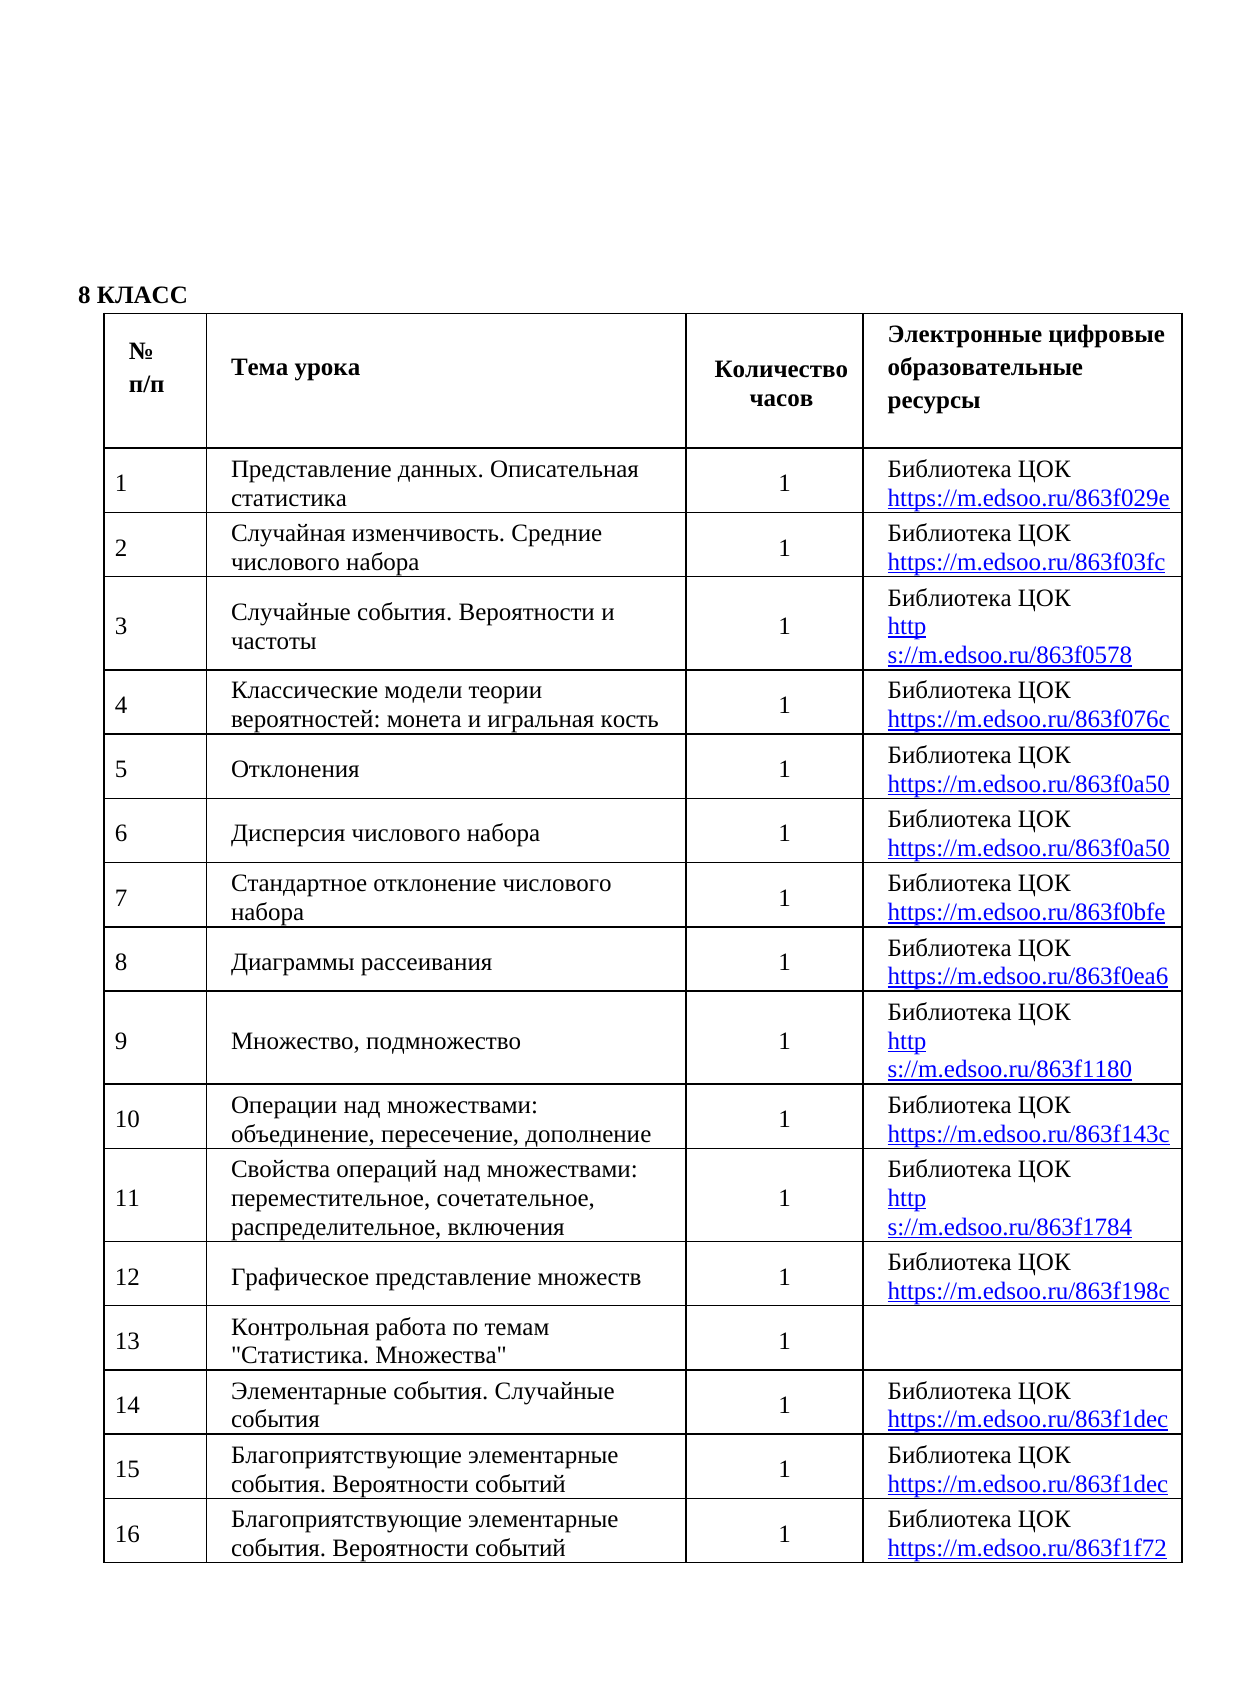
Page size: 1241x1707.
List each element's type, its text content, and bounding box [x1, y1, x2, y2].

table_header Тема урока [207, 314, 685, 447]
table_cell Классические модели теории вероятностей: монета и игральная кость [207, 671, 685, 733]
table_cell 1 [687, 1306, 862, 1369]
table_header Электронные цифровые образовательные ресурсы [864, 314, 1181, 447]
table_cell Библиотека ЦОК https://m.edsoo.ru/863f198c [864, 1242, 1181, 1305]
table_cell 3 [105, 577, 206, 669]
table_cell 6 [105, 799, 206, 862]
table_cell Библиотека ЦОК https://m.edsoo.ru/863f0bfe [864, 863, 1181, 926]
table_cell Контрольная работа по темам "Статистика. Множества" [207, 1306, 685, 1369]
table_cell 1 [687, 671, 862, 733]
table_cell Библиотека ЦОК https://m.edsoo.ru/863f1784 [864, 1149, 1181, 1241]
table_cell Библиотека ЦОК https://m.edsoo.ru/863f0a50 [864, 735, 1181, 797]
table_cell 15 [105, 1435, 206, 1498]
table_cell Свойства операций над множествами: переместительное, сочетательное, распределительное, включения [207, 1149, 685, 1241]
table_cell Библиотека ЦОК https://m.edsoo.ru/863f0578 [864, 577, 1181, 669]
table_cell Библиотека ЦОК https://m.edsoo.ru/863f0ea6 [864, 928, 1181, 990]
table_cell 1 [687, 513, 862, 576]
table_cell Библиотека ЦОК https://m.edsoo.ru/863f029e [864, 449, 1181, 512]
table_cell 10 [105, 1085, 206, 1147]
table_cell 1 [687, 928, 862, 990]
table_cell 1 [687, 577, 862, 669]
table_cell 1 [687, 863, 862, 926]
table_cell Библиотека ЦОК https://m.edsoo.ru/863f1180 [864, 992, 1181, 1083]
table_cell 1 [687, 1371, 862, 1433]
table_cell Стандартное отклонение числового набора [207, 863, 685, 926]
table_cell Библиотека ЦОК https://m.edsoo.ru/863f076c [864, 671, 1181, 733]
table_cell 1 [687, 1499, 862, 1562]
table_cell 1 [687, 1085, 862, 1147]
table_cell 1 [687, 1242, 862, 1305]
table_cell 14 [105, 1371, 206, 1433]
table_cell 1 [687, 799, 862, 862]
table_cell Благоприятствующие элементарные события. Вероятности событий [207, 1499, 685, 1562]
table_cell Графическое представление множеств [207, 1242, 685, 1305]
table_header № п/п [105, 314, 206, 447]
table_cell 1 [105, 449, 206, 512]
table_cell Элементарные события. Случайные события [207, 1371, 685, 1433]
table_cell 2 [105, 513, 206, 576]
table_cell 1 [687, 735, 862, 797]
table_cell Библиотека ЦОК https://m.edsoo.ru/863f03fc [864, 513, 1181, 576]
table_cell 4 [105, 671, 206, 733]
table_cell [864, 1306, 1181, 1369]
table_cell 7 [105, 863, 206, 926]
table_cell Отклонения [207, 735, 685, 797]
table_cell Благоприятствующие элементарные события. Вероятности событий [207, 1435, 685, 1498]
table_cell 16 [105, 1499, 206, 1562]
table_cell 12 [105, 1242, 206, 1305]
table_cell 1 [687, 449, 862, 512]
table_cell Библиотека ЦОК https://m.edsoo.ru/863f143c [864, 1085, 1181, 1147]
table_cell 13 [105, 1306, 206, 1369]
table_cell Операции над множествами: объединение, пересечение, дополнение [207, 1085, 685, 1147]
text 8 КЛАСС [72, 280, 1181, 308]
table_cell Библиотека ЦОК https://m.edsoo.ru/863f1dec [864, 1371, 1181, 1433]
table_cell Диаграммы рассеивания [207, 928, 685, 990]
table_cell 1 [687, 1435, 862, 1498]
table_cell 1 [687, 1149, 862, 1241]
table_cell Множество, подмножество [207, 992, 685, 1083]
table_cell Библиотека ЦОК https://m.edsoo.ru/863f1f72 [864, 1499, 1181, 1562]
table_cell Библиотека ЦОК https://m.edsoo.ru/863f0a50 [864, 799, 1181, 862]
table_cell Дисперсия числового набора [207, 799, 685, 862]
table_cell Библиотека ЦОК https://m.edsoo.ru/863f1dec [864, 1435, 1181, 1498]
table_header Количество часов [687, 314, 862, 447]
table_cell 11 [105, 1149, 206, 1241]
table_cell 9 [105, 992, 206, 1083]
table_cell 1 [687, 992, 862, 1083]
table_cell 8 [105, 928, 206, 990]
table_cell Случайные события. Вероятности и частоты [207, 577, 685, 669]
table_cell Представление данных. Описательная статистика [207, 449, 685, 512]
table_cell 5 [105, 735, 206, 797]
table_cell Случайная изменчивость. Средние числового набора [207, 513, 685, 576]
